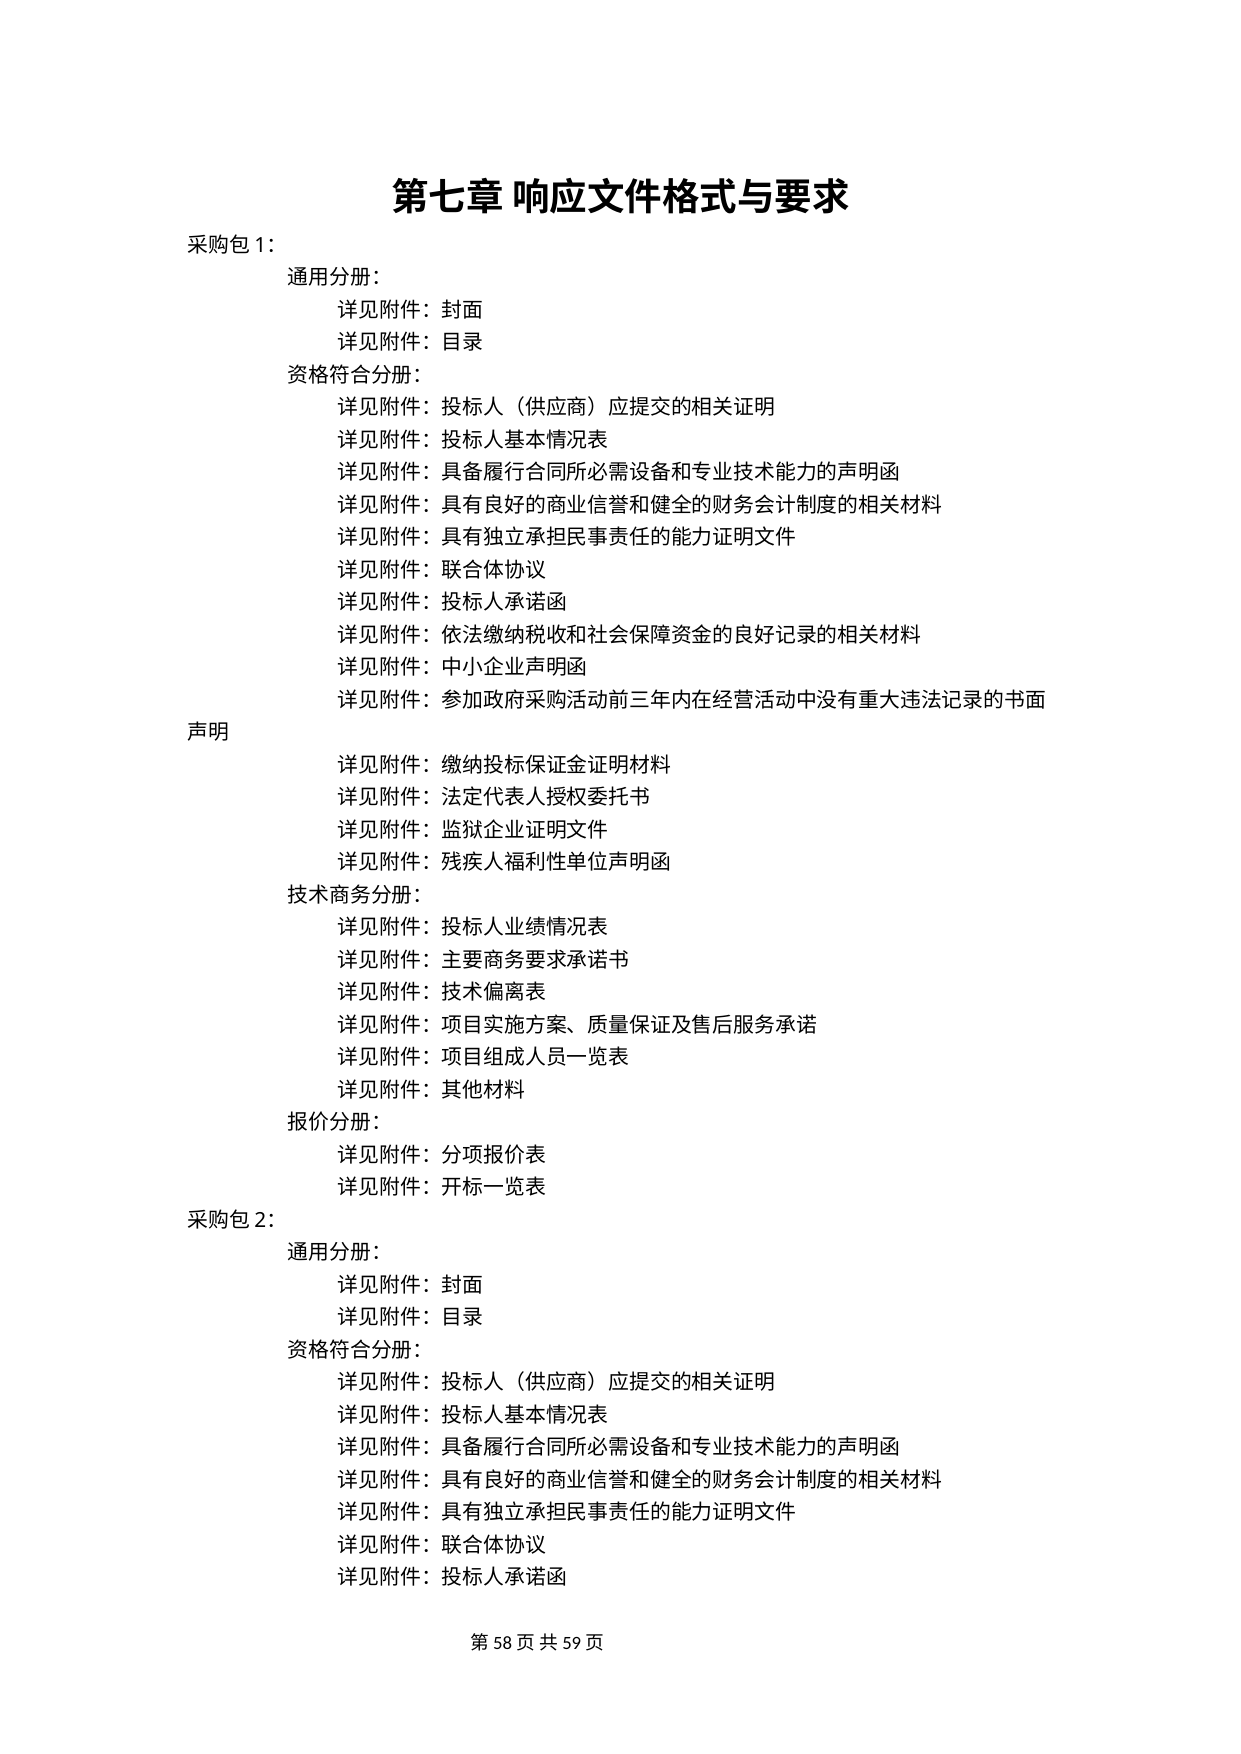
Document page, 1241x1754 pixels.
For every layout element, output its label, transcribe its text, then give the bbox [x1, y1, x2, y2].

text 资格符合分册： [187, 357, 1053, 389]
text 采购包1： [187, 227, 1053, 259]
text 详见附件：投标人业绩情况表 [187, 909, 1053, 942]
text 详见附件：开标一览表 [187, 1169, 1053, 1202]
text 采购包2： [187, 1202, 1053, 1234]
text 详见附件：具有良好的商业信誉和健全的财务会计制度的相关材料 [187, 1462, 1053, 1494]
text 详见附件：缴纳投标保证金证明材料 [187, 747, 1053, 779]
text 资格符合分册： [187, 1332, 1053, 1364]
text 详见附件：分项报价表 [187, 1137, 1053, 1169]
text 通用分册： [187, 259, 1053, 292]
text 详见附件：监狱企业证明文件 [187, 812, 1053, 844]
text 详见附件：封面 [187, 292, 1053, 324]
text 详见附件：项目实施方案、质量保证及售后服务承诺 [187, 1007, 1053, 1039]
text 技术商务分册： [187, 877, 1053, 909]
text 详见附件：目录 [187, 324, 1053, 357]
text 详见附件：主要商务要求承诺书 [187, 942, 1053, 974]
text 详见附件：封面 [187, 1267, 1053, 1299]
text 详见附件：投标人承诺函 [187, 1559, 1053, 1592]
text 详见附件：参加政府采购活动前三年内在经营活动中没有重大违法记录的书面声明 [187, 682, 1053, 747]
text 详见附件：投标人基本情况表 [187, 1397, 1053, 1429]
text 详见附件：投标人基本情况表 [187, 422, 1053, 454]
text 详见附件：法定代表人授权委托书 [187, 779, 1053, 812]
text 详见附件：依法缴纳税收和社会保障资金的良好记录的相关材料 [187, 617, 1053, 649]
text 详见附件：联合体协议 [187, 1527, 1053, 1559]
text 详见附件：投标人（供应商）应提交的相关证明 [187, 1364, 1053, 1397]
text 详见附件：残疾人福利性单位声明函 [187, 844, 1053, 877]
text 详见附件：联合体协议 [187, 552, 1053, 584]
text 详见附件：具有独立承担民事责任的能力证明文件 [187, 1494, 1053, 1527]
text 详见附件：目录 [187, 1299, 1053, 1332]
text 详见附件：具备履行合同所必需设备和专业技术能力的声明函 [187, 1429, 1053, 1462]
text 详见附件：其他材料 [187, 1072, 1053, 1104]
text 第七章 响应文件格式与要求 [187, 162, 1053, 227]
text 报价分册： [187, 1104, 1053, 1137]
text 详见附件：技术偏离表 [187, 974, 1053, 1007]
text 详见附件：具备履行合同所必需设备和专业技术能力的声明函 [187, 454, 1053, 487]
text 详见附件：项目组成人员一览表 [187, 1039, 1053, 1072]
text 详见附件：具有良好的商业信誉和健全的财务会计制度的相关材料 [187, 487, 1053, 519]
text 通用分册： [187, 1234, 1053, 1267]
text 详见附件：投标人（供应商）应提交的相关证明 [187, 389, 1053, 422]
text 详见附件：具有独立承担民事责任的能力证明文件 [187, 519, 1053, 552]
text 详见附件：投标人承诺函 [187, 584, 1053, 617]
text 详见附件：中小企业声明函 [187, 649, 1053, 682]
